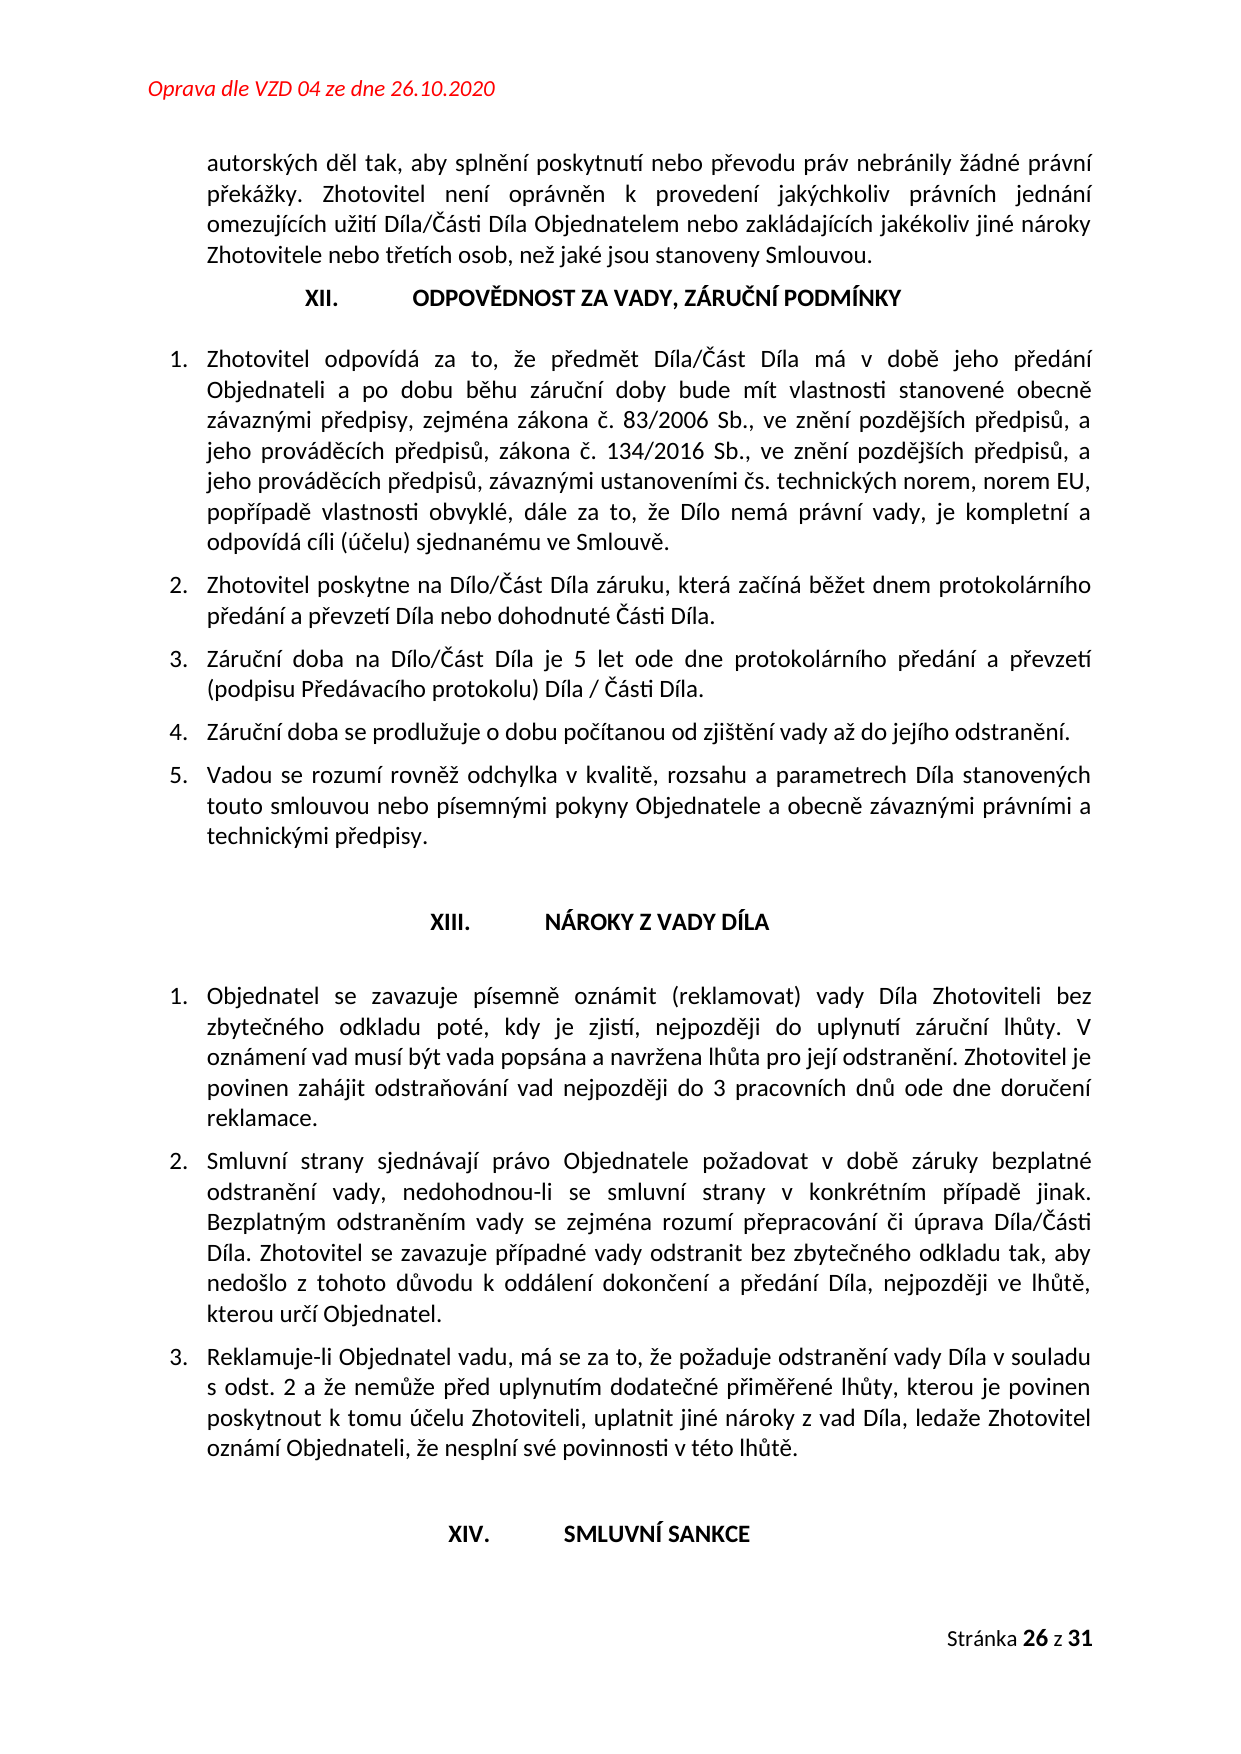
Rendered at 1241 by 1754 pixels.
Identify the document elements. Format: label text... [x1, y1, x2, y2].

list Zhotovitel poskytne na Dílo/Část Díla záruku, která začíná běžet dnem protokolárního předání a převzetí Díla nebo dohodnuté Části Díla. [169, 569, 1093, 630]
list ODPOVĚDNOST ZA VADY, ZÁRUČNÍ PODMÍNKY [148, 282, 1093, 313]
list Vadou se rozumí rovněž odchylka v kvalitě, rozsahu a parametrech Díla stanovených touto smlouvou nebo písemnými pokyny Objednatele a obecně závaznými právními a technickými předpisy. [169, 759, 1093, 851]
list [169, 148, 1093, 270]
list Smluvní sankce [148, 1518, 1093, 1549]
list Zhotovitel odpovídá za to, že předmět Díla/Část Díla má v době jeho předání Objednateli a po dobu běhu záruční doby bude mít vlastnosti stanovené obecně závaznými předpisy, zejména zákona č. 83/2006 Sb., ve znění pozdějších předpisů, a jeho prováděcích předpisů, zákona č. 134/2016 Sb., ve znění pozdějších předpisů, a jeho prováděcích předpisů, závaznými ustanoveními čs. technických norem, norem EU, popřípadě vlastnosti obvyklé, dále za to, že Dílo nemá právní vady, je kompletní a odpovídá cíli (účelu) sjednanému ve Smlouvě. [169, 343, 1093, 557]
list NÁROKY Z VADY DÍLA [148, 907, 1093, 937]
list Záruční doba na Dílo/Část Díla je 5 let ode dne protokolárního předání a převzetí (podpisu Předávacího protokolu) Díla / Části Díla. [169, 643, 1093, 704]
list Záruční doba se prodlužuje o dobu počítanou od zjištění vady až do jejího odstranění. [169, 716, 1093, 747]
list Smluvní strany sjednávají právo Objednatele požadovat v době záruky bezplatné odstranění vady, nedohodnou-li se smluvní strany v konkrétním případě jinak. Bezplatným odstraněním vady se zejména rozumí přepracování či úprava Díla/Části Díla. Zhotovitel se zavazuje případné vady odstranit bez zbytečného odkladu tak, aby nedošlo z tohoto důvodu k oddálení dokončení a předání Díla, nejpozději ve lhůtě, kterou určí Objednatel. [169, 1145, 1093, 1328]
list Reklamuje-li Objednatel vadu, má se za to, že požaduje odstranění vady Díla v souladu s odst. 2 a že nemůže před uplynutím dodatečné přiměřené lhůty, kterou je povinen poskytnout k tomu účelu Zhotoviteli, uplatnit jiné nároky z vad Díla, ledaže Zhotovitel oznámí Objednateli, že nesplní své povinnosti v této lhůtě. [169, 1341, 1093, 1463]
list Objednatel se zavazuje písemně oznámit (reklamovat) vady Díla Zhotoviteli bez zbytečného odkladu poté, kdy je zjistí, nejpozději do uplynutí záruční lhůty. V oznámení vad musí být vada popsána a navržena lhůta pro její odstranění. Zhotovitel je povinen zahájit odstraňování vad nejpozději do 3 pracovních dnů ode dne doručení reklamace. [169, 980, 1093, 1133]
